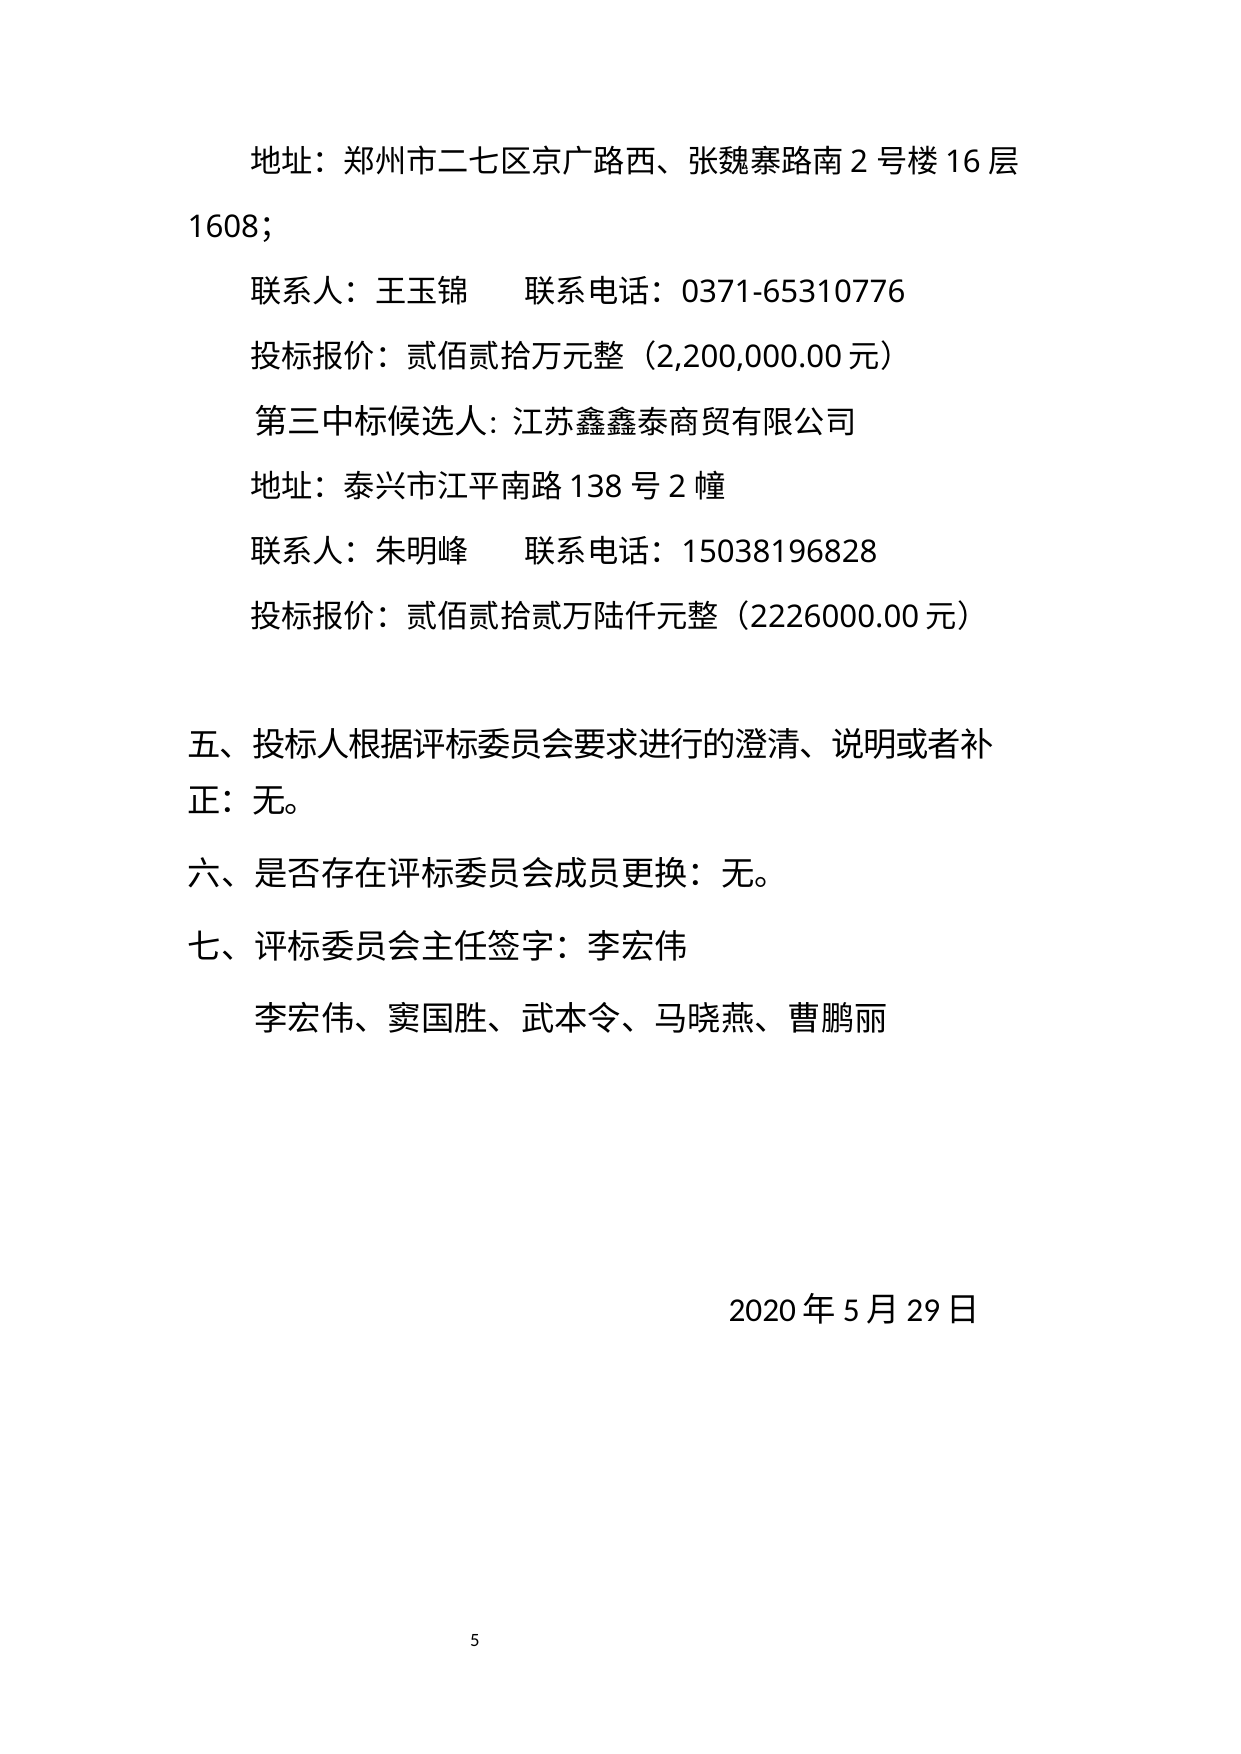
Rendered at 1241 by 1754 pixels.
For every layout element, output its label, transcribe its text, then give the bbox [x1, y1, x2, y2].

text 投标报价：贰佰贰拾万元整（2,200,000.00元） [187, 322, 1053, 387]
text 李宏伟、窦国胜、武本令、马晓燕、曹鹏丽 [187, 986, 1053, 1042]
text 联系人：王玉锦 联系电话：0371-65310776 [187, 257, 1053, 322]
text 六、是否存在评标委员会成员更换：无。 [187, 840, 1053, 897]
text 地址：郑州市二七区京广路西、张魏寨路南2 号楼16 层1608； [187, 127, 1053, 257]
list 五、投标人根据评标委员会要求进行的澄清、说明或者补正：无。 [187, 712, 1053, 824]
text 第三中标候选人：江苏鑫鑫泰商贸有限公司 [187, 387, 1053, 452]
text 投标报价：贰佰贰拾贰万陆仟元整（2226000.00元） [187, 582, 1053, 647]
text 2020年5月29日 [187, 1276, 1053, 1332]
text 联系人：朱明峰 联系电话：15038196828 [187, 517, 1053, 582]
text 地址：泰兴市江平南路138 号2 幢 [187, 452, 1053, 517]
text 七、评标委员会主任签字：李宏伟 [187, 913, 1053, 969]
